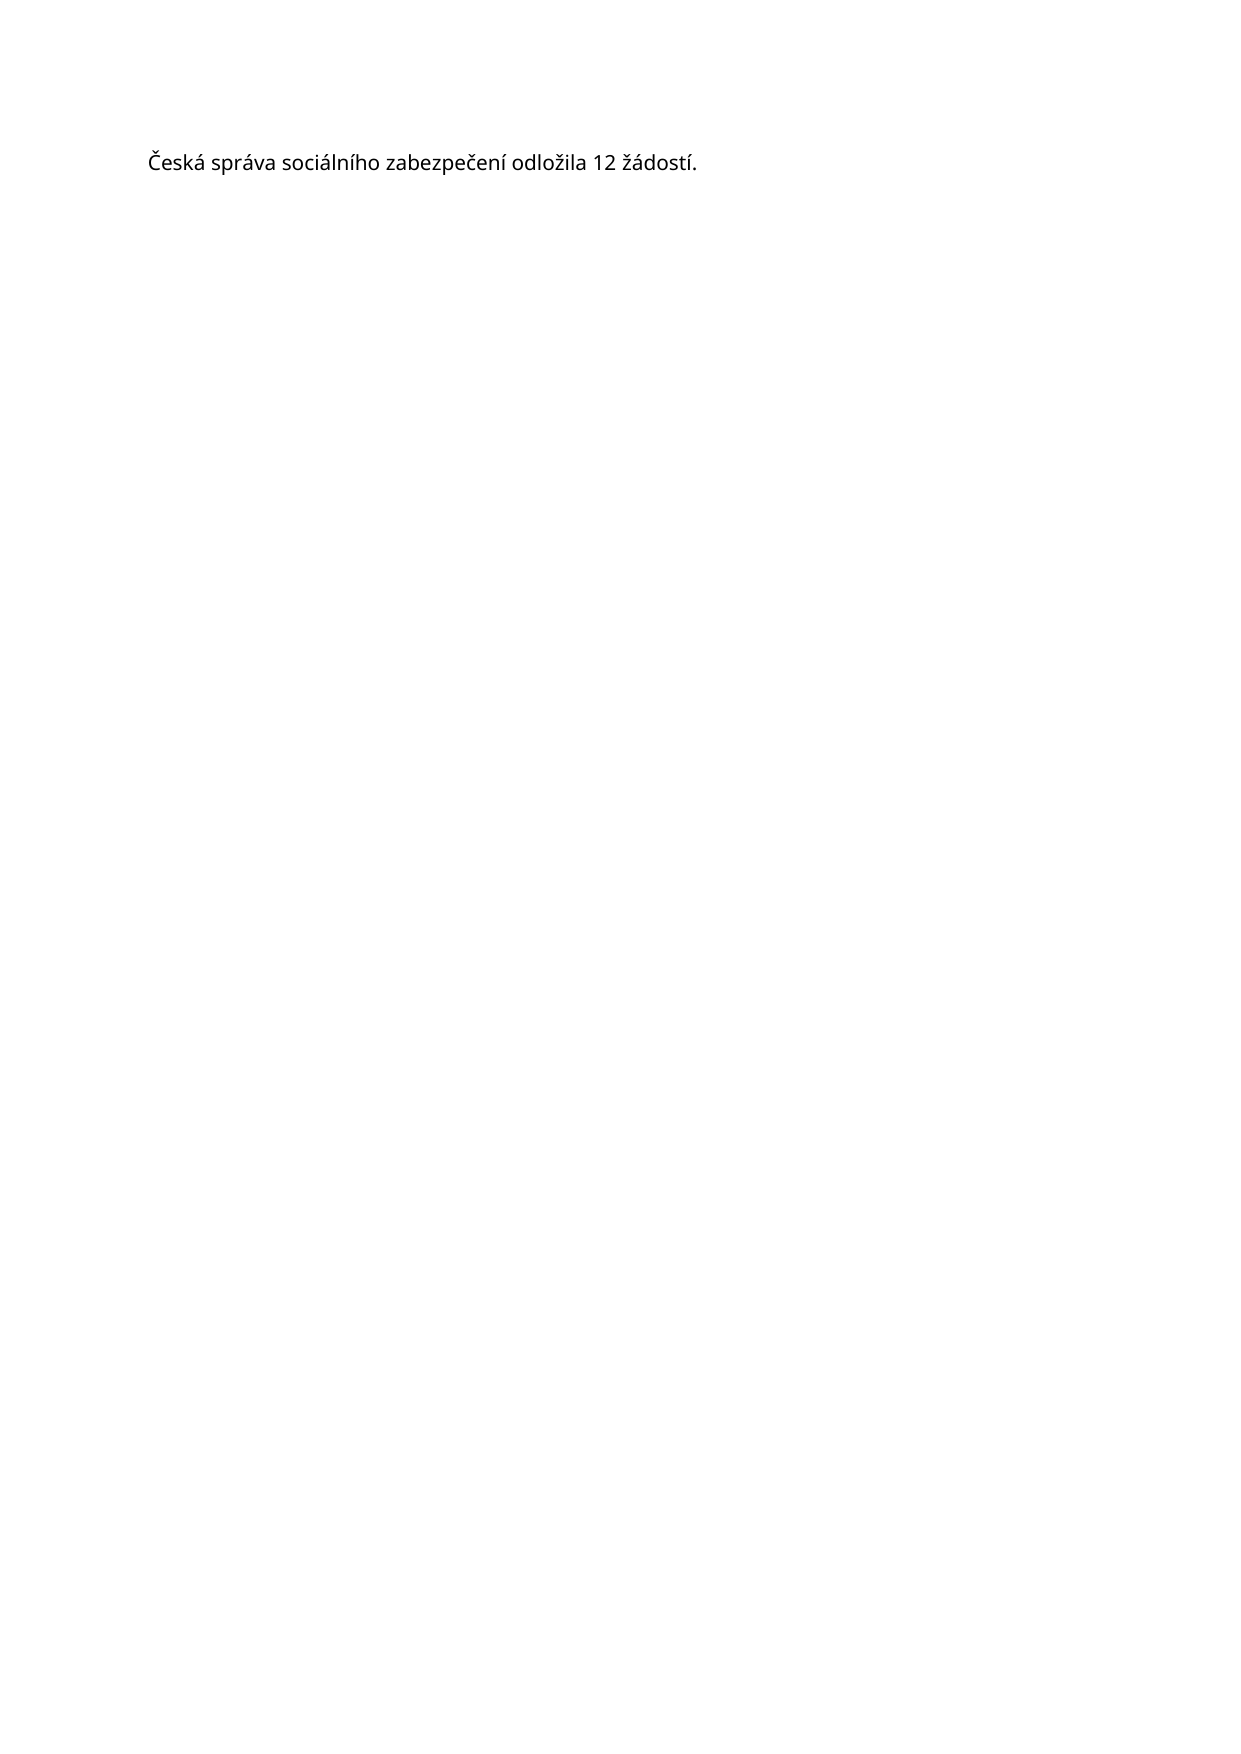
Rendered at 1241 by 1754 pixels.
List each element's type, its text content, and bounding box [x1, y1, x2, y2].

text Česká správa sociálního zabezpečení odložila 12 žádostí. [148, 148, 1093, 176]
